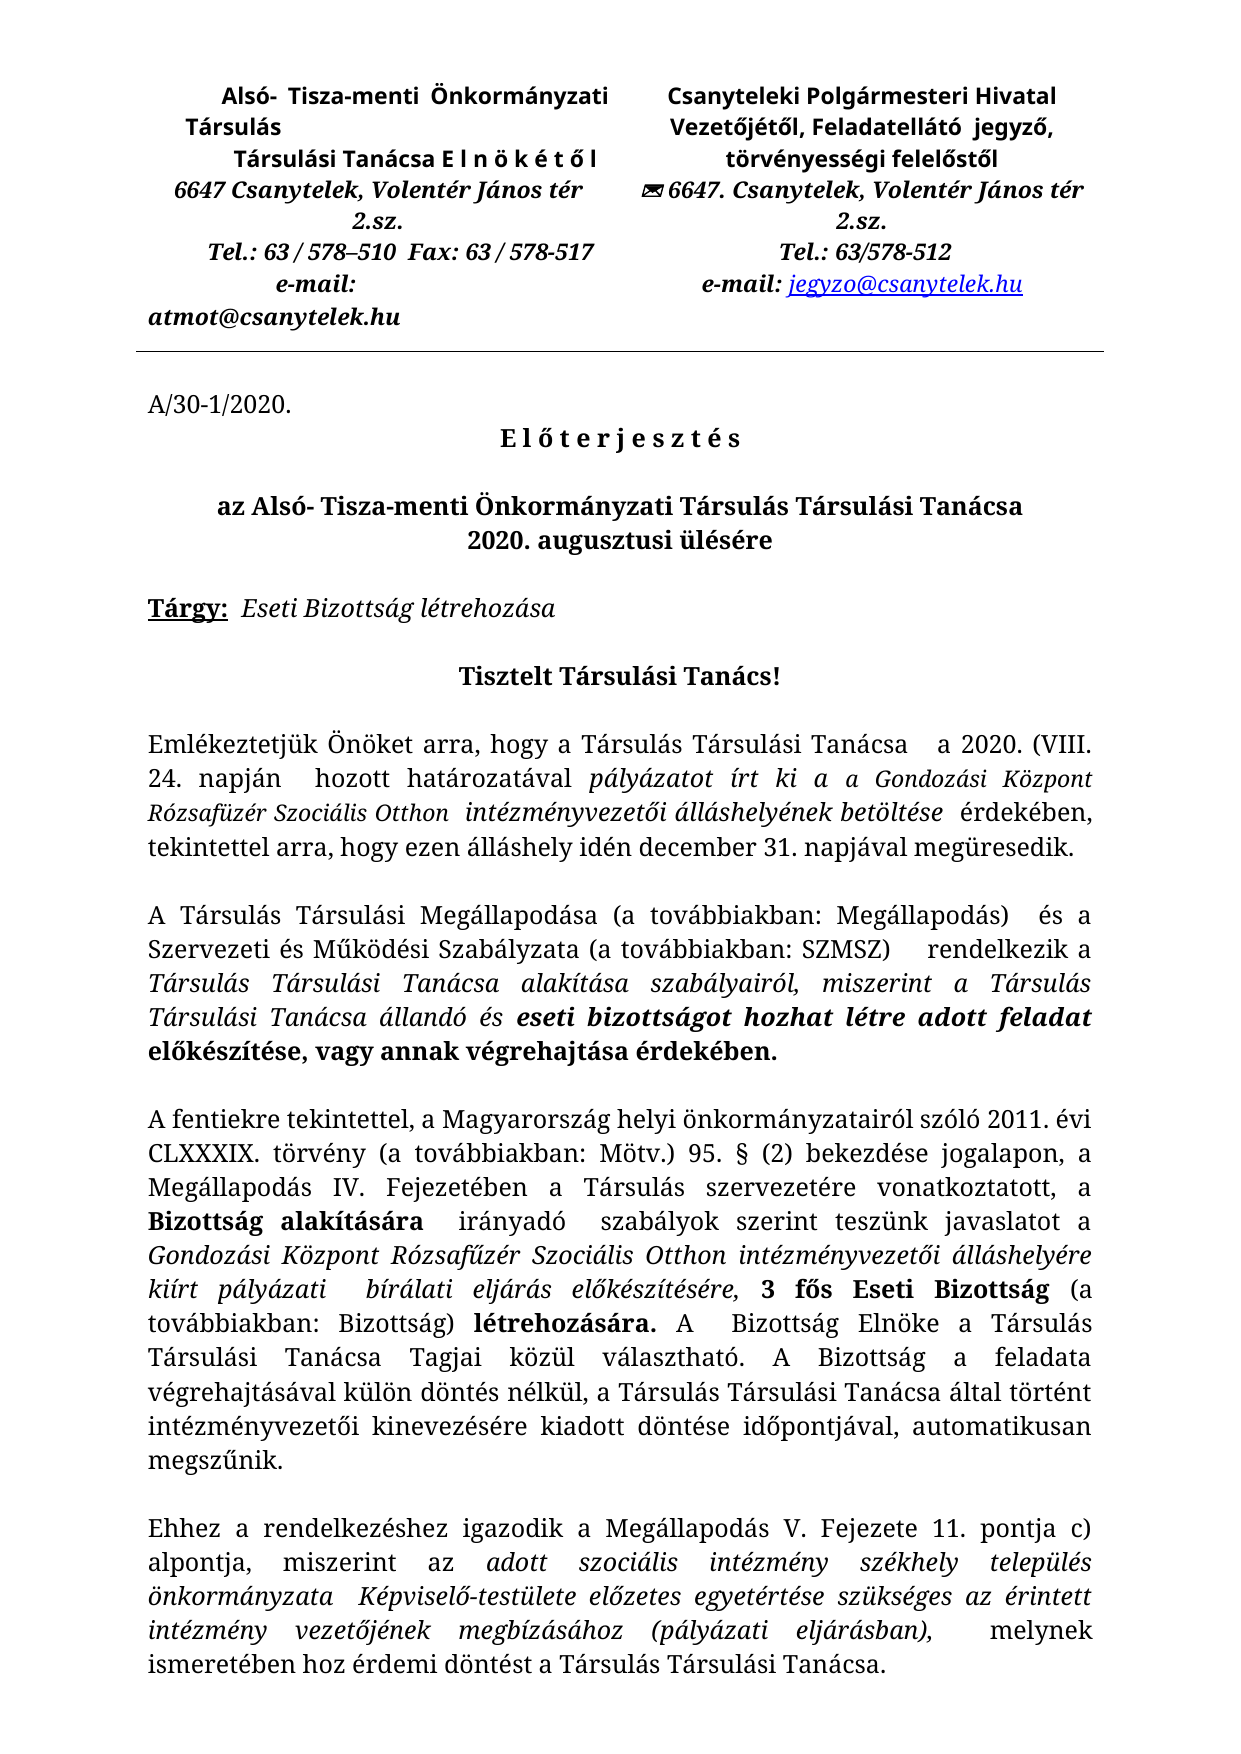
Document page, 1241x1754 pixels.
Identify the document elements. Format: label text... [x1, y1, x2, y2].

text 2020. augusztusi ülésére [148, 523, 1093, 557]
text Ehhez a rendelkezéshez igazodik a Megállapodás V. Fejezete 11. pontja c) alpontja, miszerint az adott szociális intézmény székhely település önkormányzata Képviselő-testülete előzetes egyetértése szükséges az érintett intézmény vezetőjének megbízásához (pályázati eljárásban), melynek ismeretében hoz érdemi döntést a Társulás Társulási Tanácsa. [148, 1510, 1093, 1681]
text az Alsó- Tisza-menti Önkormányzati Társulás Társulási Tanácsa [148, 488, 1093, 523]
table_header Alsó- Tisza-menti Önkormányzati Társulás Társulási Tanácsa E l n ö k é t ő l 6647 Csanytelek, Volentér János tér 2.sz. Tel.: 63 / 578–510 Fax: 63 / 578-517 e-mail: atmot@csanytelek.hu [136, 80, 620, 351]
table_header Csanyteleki Polgármesteri Hivatal Vezetőjétől, Feladatellátó jegyző, törvényességi felelőstől 6647. Csanytelek, Volentér János tér 2.sz. Tel.: 63/578-512 e-mail: jegyzo@csanytelek.hu [620, 80, 1104, 351]
text Tisztelt Társulási Tanács! [148, 659, 1093, 693]
text Emlékeztetjük Önöket arra, hogy a Társulás Társulási Tanácsa a 2020. (VIII. 24. napján hozott határozatával pályázatot írt ki a a Gondozási Központ Rózsafüzér Szociális Otthon intézményvezetői álláshelyének betöltése érdekében, tekintettel arra, hogy ezen álláshely idén december 31. napjával megüresedik. [148, 727, 1093, 863]
text E l ő t e r j e s z t é s [148, 420, 1093, 454]
text Tárgy: Eseti Bizottság létrehozása [148, 591, 1093, 625]
text A fentiekre tekintettel, a Magyarország helyi önkormányzatairól szóló 2011. évi CLXXXIX. törvény (a továbbiakban: Mötv.) 95. § (2) bekezdése jogalapon, a Megállapodás IV. Fejezetében a Társulás szervezetére vonatkoztatott, a Bizottság alakítására irányadó szabályok szerint teszünk javaslatot a Gondozási Központ Rózsafűzér Szociális Otthon intézményvezetői álláshelyére kiírt pályázati bírálati eljárás előkészítésére, 3 fős Eseti Bizottság (a továbbiakban: Bizottság) létrehozására. A Bizottság Elnöke a Társulás Társulási Tanácsa Tagjai közül választható. A Bizottság a feladata végrehajtásával külön döntés nélkül, a Társulás Társulási Tanácsa által történt intézményvezetői kinevezésére kiadott döntése időpontjával, automatikusan megszűnik. [148, 1102, 1093, 1476]
text A/30-1/2020. [148, 386, 1093, 420]
text A Társulás Társulási Megállapodása (a továbbiakban: Megállapodás) és a Szervezeti és Működési Szabályzata (a továbbiakban: SZMSZ) rendelkezik a Társulás Társulási Tanácsa alakítása szabályairól, miszerint a Társulás Társulási Tanácsa állandó és eseti bizottságot hozhat létre adott feladat előkészítése, vagy annak végrehajtása érdekében. [148, 897, 1093, 1068]
